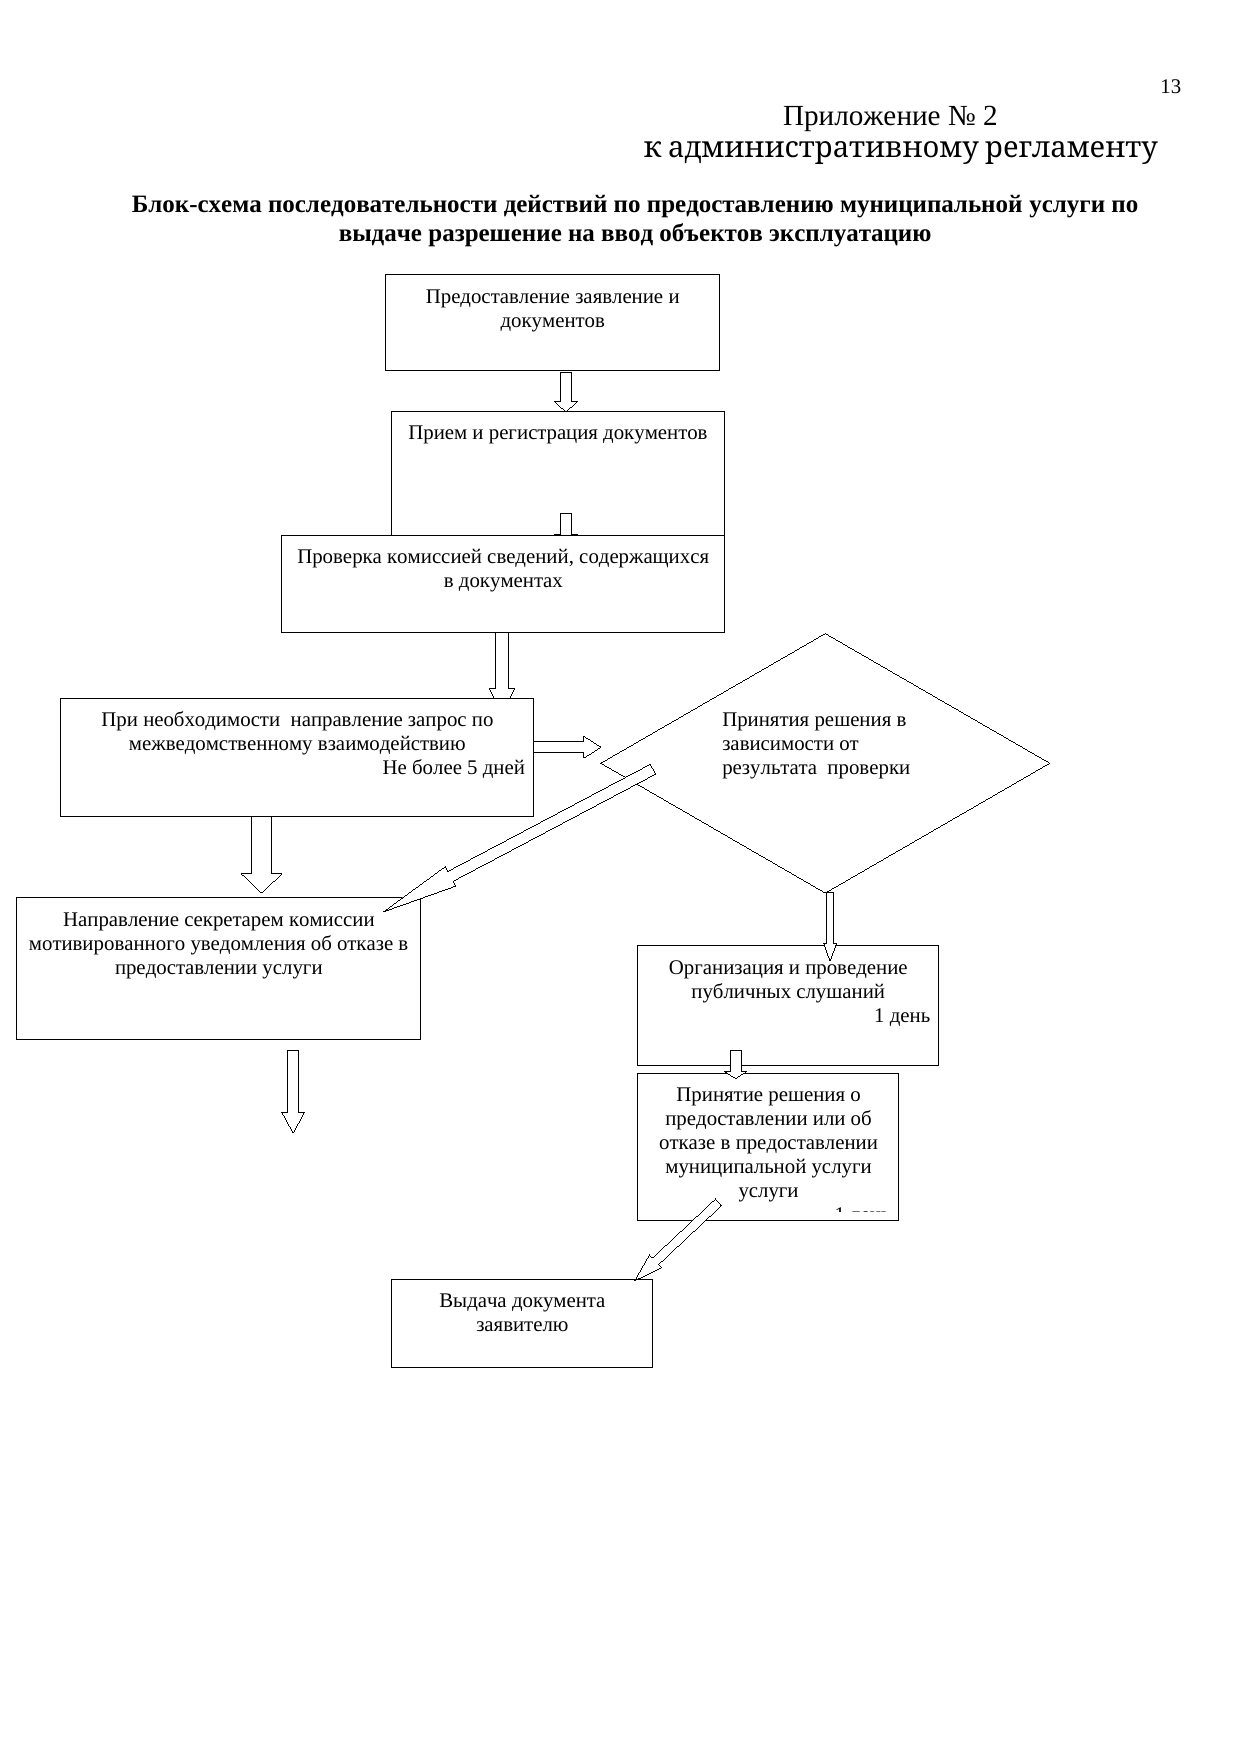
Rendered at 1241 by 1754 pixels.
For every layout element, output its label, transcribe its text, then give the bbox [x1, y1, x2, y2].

text Приложение № 2 [620, 98, 1181, 131]
text Блок-схема последовательности действий по предоставлению муниципальной услуги по выдаче разрешение на ввод объектов эксплуатацию [89, 189, 1181, 247]
subtitle к административному регламенту [620, 131, 1181, 165]
